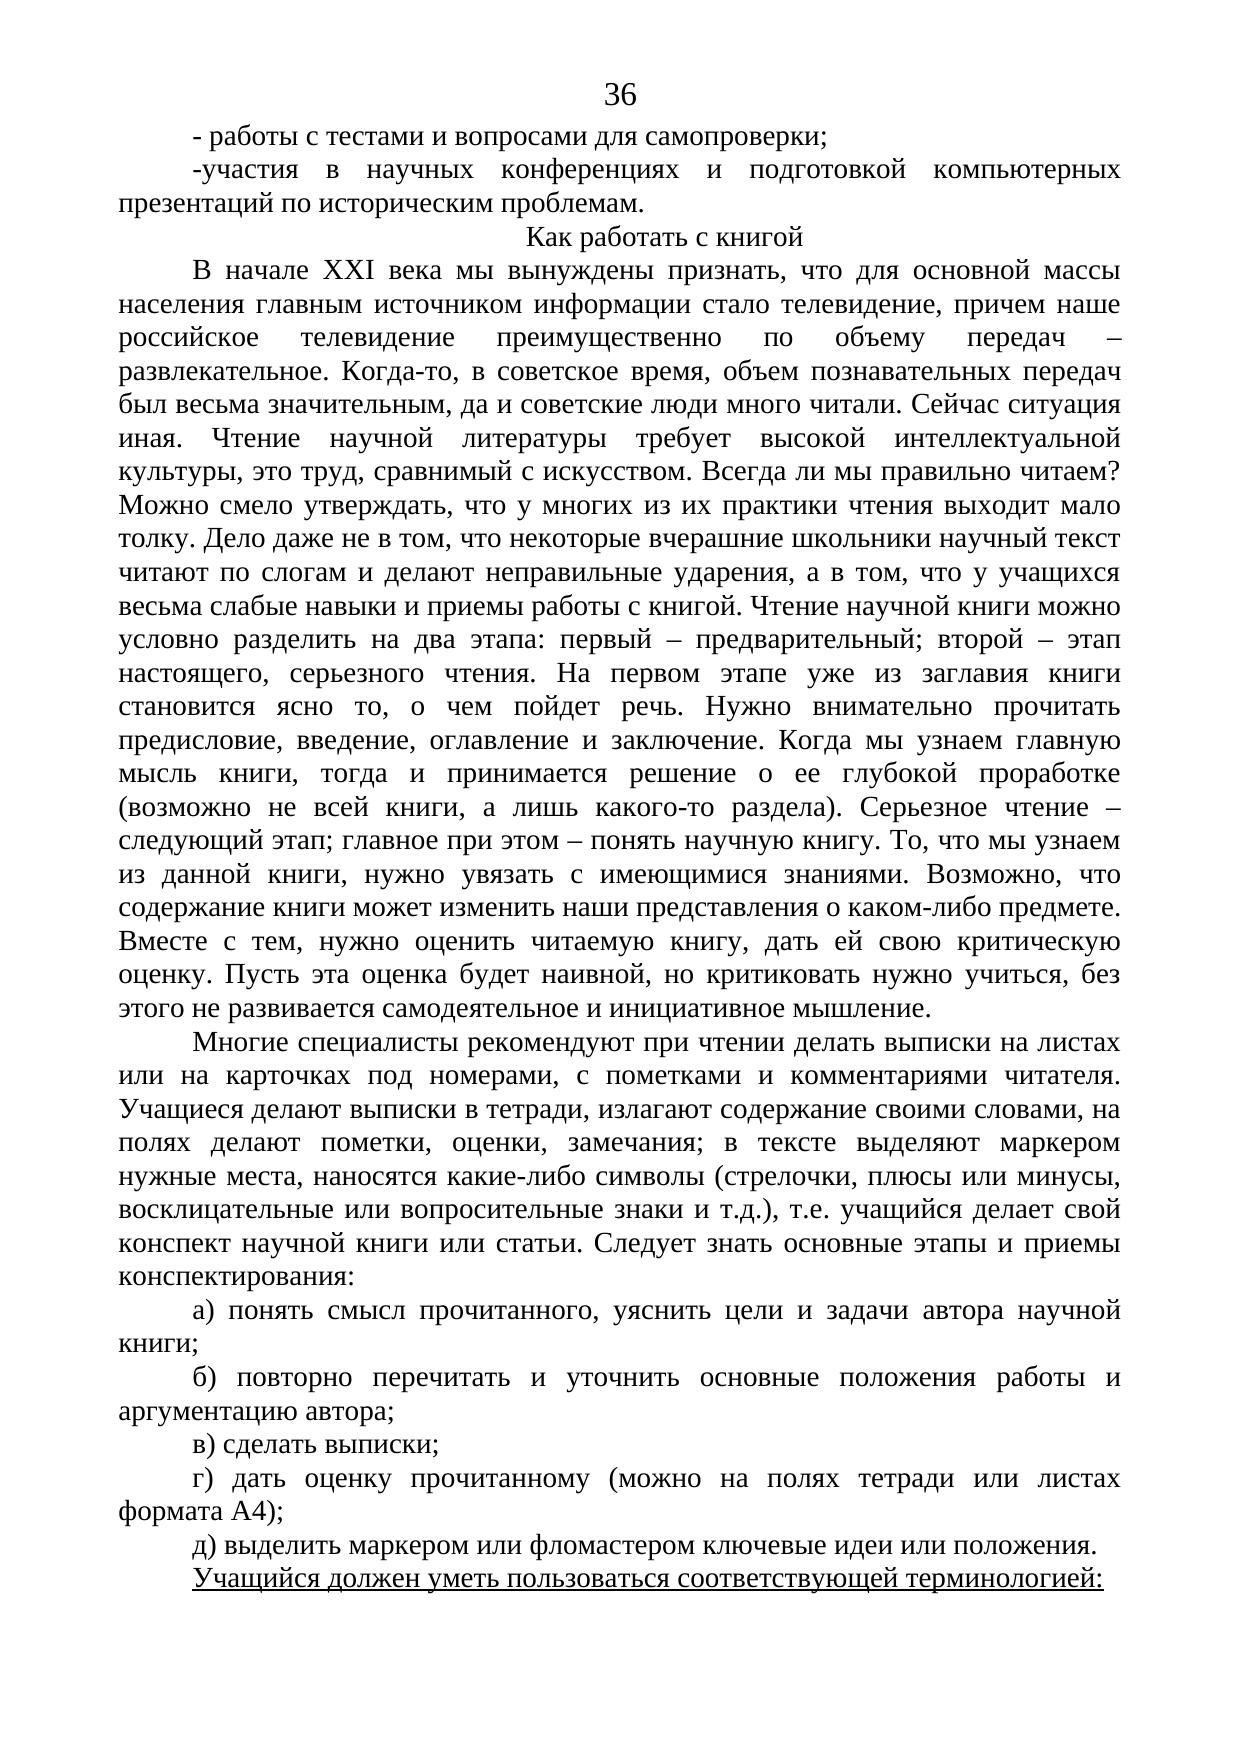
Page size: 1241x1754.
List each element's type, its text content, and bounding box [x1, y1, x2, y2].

text -участия в научных конференциях и подготовкой компьютерных презентаций по историческим проблемам. [118, 152, 1122, 219]
text г) дать оценку прочитанному (можно на полях тетради или листах формата А4); [118, 1460, 1122, 1527]
text а) понять смысл прочитанного, уяснить цели и задачи автора научной книги; [118, 1292, 1122, 1359]
text Многие специалисты рекомендуют при чтении делать выписки на листах или на карточках под номерами, с пометками и комментариями читателя. Учащиеся делают выписки в тетради, излагают содержание своими словами, на полях делают пометки, оценки, замечания; в тексте выделяют маркером нужные места, наносятся какие-либо символы (стрелочки, плюсы или минусы, восклицательные или вопросительные знаки и т.д.), т.е. учащийся делает свой конспект научной книги или статьи. Следует знать основные этапы и приемы конспектирования: [118, 1024, 1122, 1292]
text д) выделить маркером или фломастером ключевые идеи или положения. [118, 1527, 1122, 1560]
text в) сделать выписки; [118, 1426, 1122, 1460]
text - работы с тестами и вопросами для самопроверки; [118, 118, 1122, 152]
text Как работать с книгой [118, 219, 1122, 252]
text В начале ХХI века мы вынуждены признать, что для основной массы населения главным источником информации стало телевидение, причем наше российское телевидение преимущественно по объему передач – развлекательное. Когда-то, в советское время, объем познавательных передач был весьма значительным, да и советские люди много читали. Сейчас ситуация иная. Чтение научной литературы требует высокой интеллектуальной культуры, это труд, сравнимый с искусством. Всегда ли мы правильно читаем? Можно смело утверждать, что у многих из их практики чтения выходит мало толку. Дело даже не в том, что некоторые вчерашние школьники научный текст читают по слогам и делают неправильные ударения, а в том, что у учащихся весьма слабые навыки и приемы работы с книгой. Чтение научной книги можно условно разделить на два этапа: первый – предварительный; второй – этап настоящего, серьезного чтения. На первом этапе уже из заглавия книги становится ясно то, о чем пойдет речь. Нужно внимательно прочитать предисловие, введение, оглавление и заключение. Когда мы узнаем главную мысль книги, тогда и принимается решение о ее глубокой проработке (возможно не всей книги, а лишь какого-то раздела). Серьезное чтение – следующий этап; главное при этом – понять научную книгу. То, что мы узнаем из данной книги, нужно увязать с имеющимися знаниями. Возможно, что содержание книги может изменить наши представления о каком-либо предмете. Вместе с тем, нужно оценить читаемую книгу, дать ей свою критическую оценку. Пусть эта оценка будет наивной, но критиковать нужно учиться, без этого не развивается самодеятельное и инициативное мышление. [118, 252, 1122, 1024]
text б) повторно перечитать и уточнить основные положения работы и аргументацию автора; [118, 1359, 1122, 1426]
text Учащийся должен уметь пользоваться соответствующей терминологией: [118, 1560, 1122, 1594]
